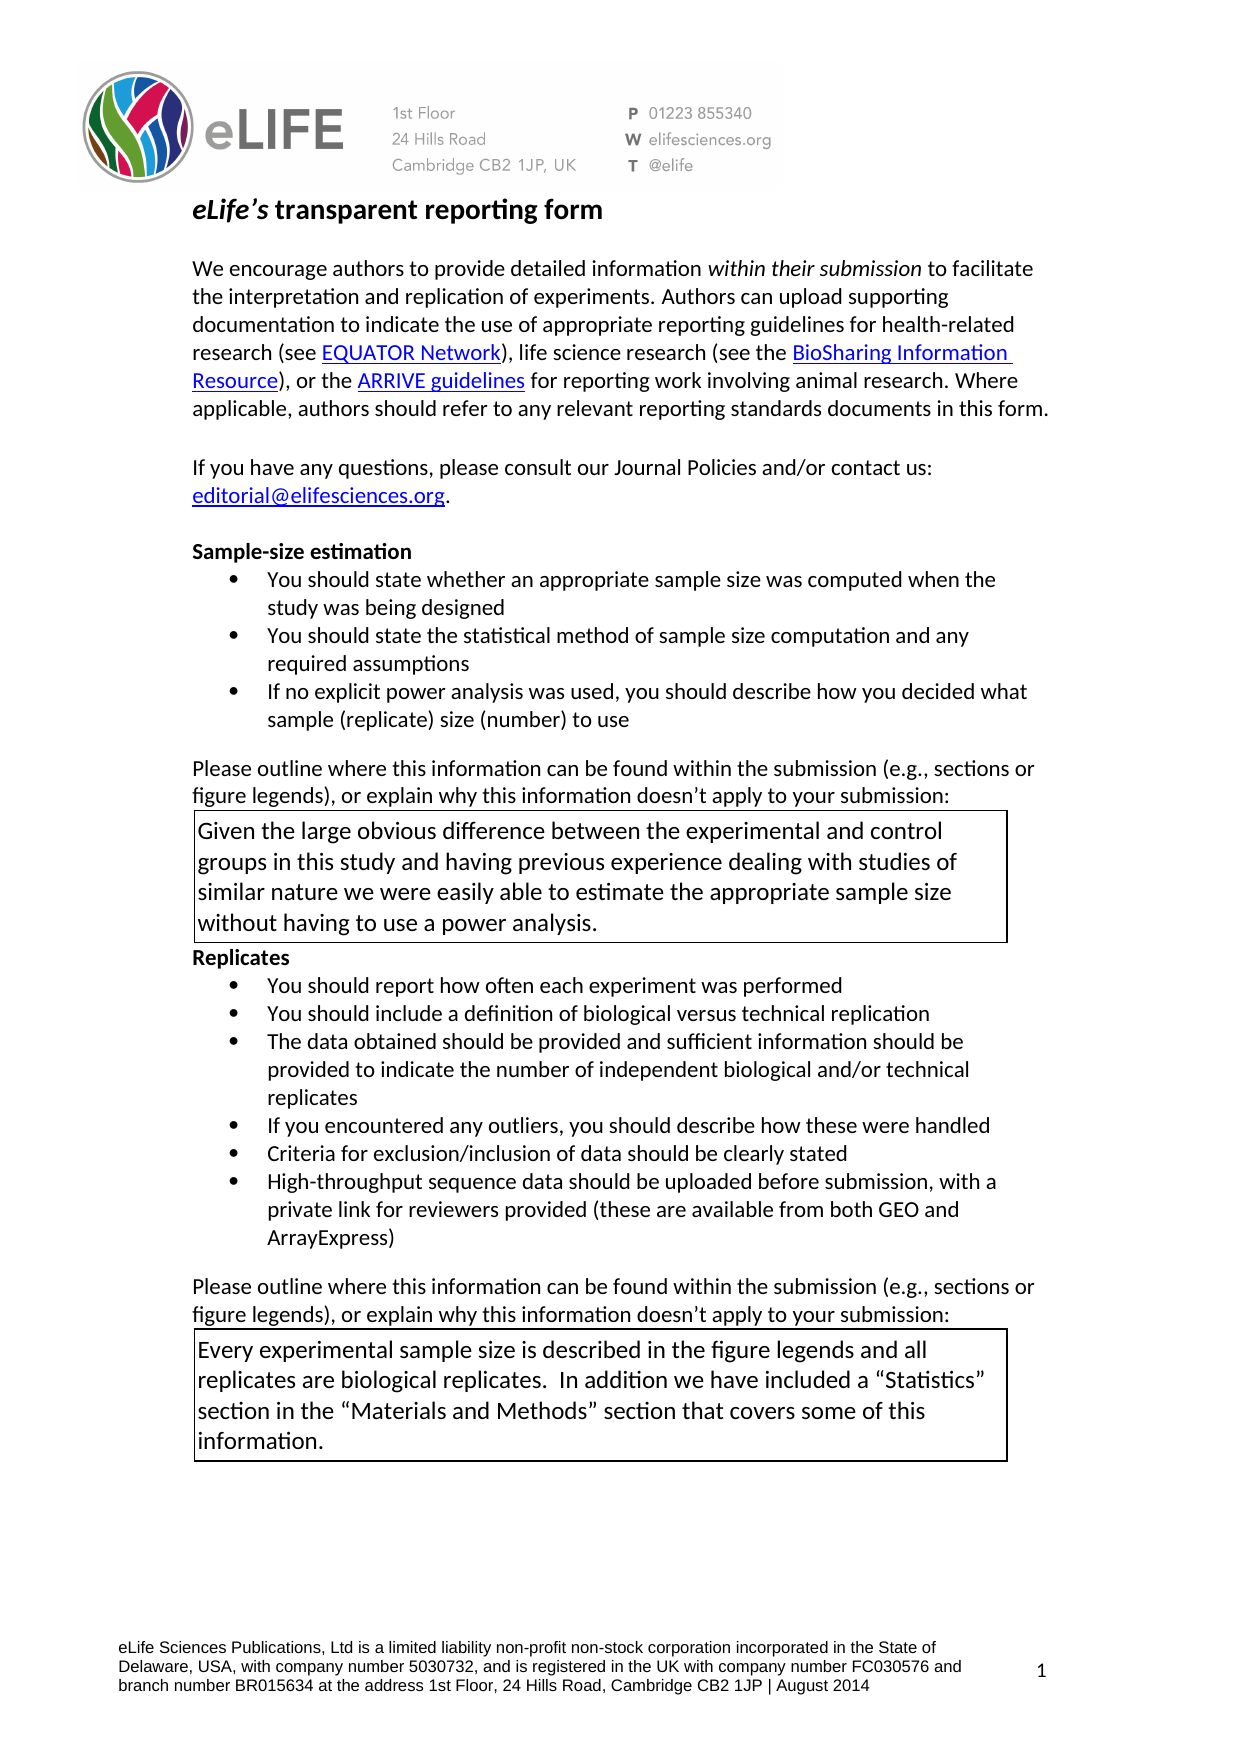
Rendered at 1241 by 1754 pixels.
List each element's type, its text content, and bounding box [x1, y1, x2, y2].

list High-throughput sequence data should be uploaded before submission, with a private link for reviewers provided (these are available from both GEO and ArrayExpress) [229, 1167, 1053, 1252]
list If no explicit power analysis was used, you should describe how you decided what sample (replicate) size (number) to use [229, 677, 1053, 733]
text If you have any questions, please consult our Journal Policies and/or contact us: editorial@elifesciences.org. [192, 453, 1053, 509]
list The data obtained should be provided and sufficient information should be provided to indicate the number of independent biological and/or technical replicates [229, 1027, 1053, 1111]
text eLife’s transparent reporting form [192, 191, 1053, 226]
text Given the large obvious difference between the experimental and control groups in this study and having previous experience dealing with studies of similar nature we were easily able to estimate the appropriate sample size without having to use a power analysis. [195, 813, 1006, 940]
list Criteria for exclusion/inclusion of data should be clearly stated [229, 1139, 1053, 1167]
text Replicates [192, 838, 1053, 971]
list You should include a definition of biological versus technical replication [229, 999, 1053, 1027]
text We encourage authors to provide detailed information within their submission to facilitate the interpretation and replication of experiments. Authors can upload supporting documentation to indicate the use of appropriate reporting guidelines for health-related research (see EQUATOR Network), life science research (see the BioSharing Information Resource), or the ARRIVE guidelines for reporting work involving animal research. Where applicable, authors should refer to any relevant reporting standards documents in this form. [192, 254, 1053, 423]
list You should report how often each experiment was performed [229, 971, 1053, 999]
list You should state whether an appropriate sample size was computed when the study was being designed [229, 565, 1053, 621]
picture [73, 59, 784, 191]
list You should state the statistical method of sample size computation and any required assumptions [229, 621, 1053, 677]
text Sample-size estimation [192, 537, 1053, 565]
text Every experimental sample size is described in the figure legends and all replicates are biological replicates. In addition we have included a “Statistics” section in the “Materials and Methods” section that covers some of this information. [195, 1332, 1006, 1458]
list If you encountered any outliers, you should describe how these were handled [229, 1111, 1053, 1139]
